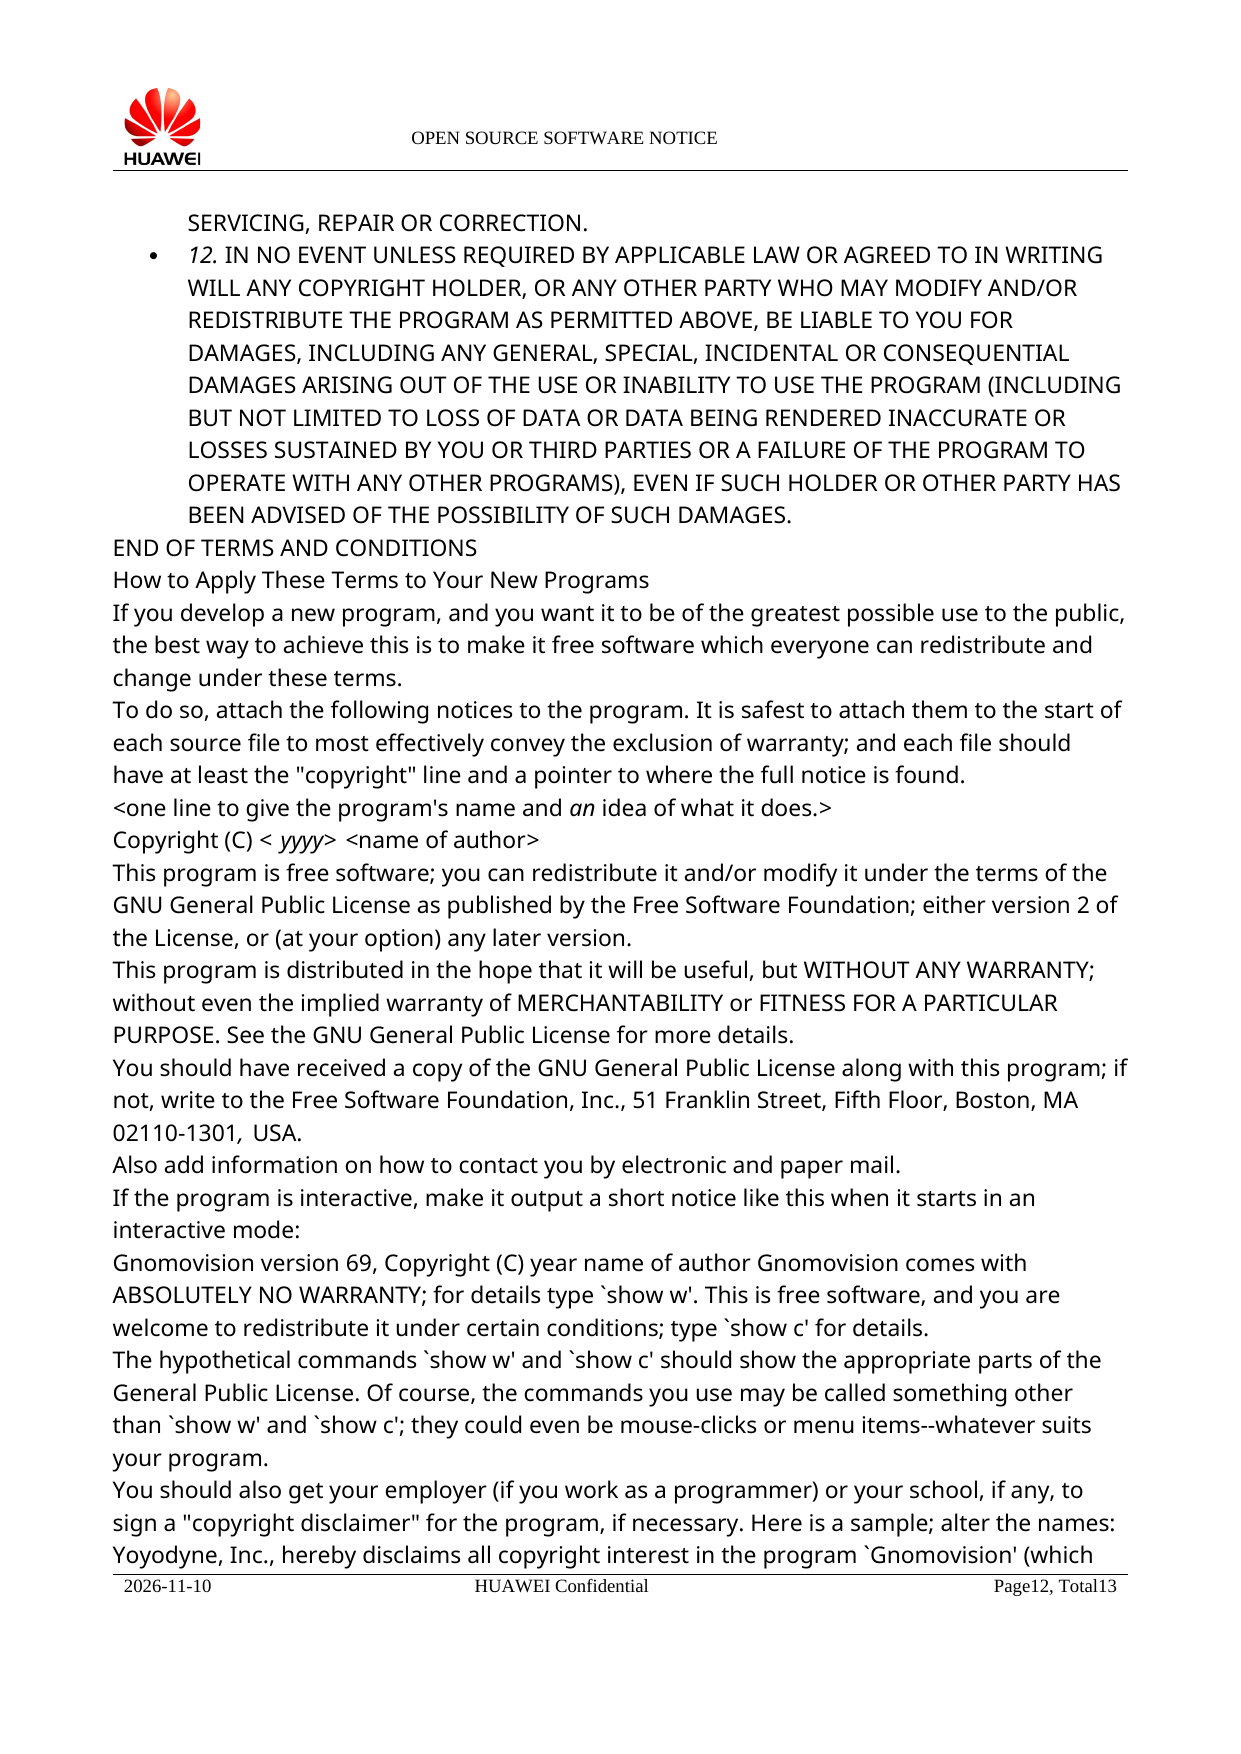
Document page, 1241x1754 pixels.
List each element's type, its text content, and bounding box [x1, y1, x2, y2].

text You should also get your employer (if you work as a programmer) or your school, if any, to sign a "copyright disclaimer" for the program, if necessary. Here is a sample; alter the names: [112, 1474, 1128, 1539]
text How to Apply These Terms to Your New Programs [112, 564, 1128, 596]
text Gnomovision version 69, Copyright (C) year name of author Gnomovision comes with ABSOLUTELY NO WARRANTY; for details type `show w'. This is free software, and you are welcome to redistribute it under certain conditions; type `show c' for details. [112, 1246, 1128, 1344]
text <one line to give the program's name and an idea of what it does.> Copyright (C) < yyyy> <name of author> [112, 791, 1128, 856]
picture [124, 88, 201, 165]
list 12. IN NO EVENT UNLESS REQUIRED BY APPLICABLE LAW OR AGREED TO IN WRITING WILL ANY COPYRIGHT HOLDER, OR ANY OTHER PARTY WHO MAY MODIFY AND/OR REDISTRIBUTE THE PROGRAM AS PERMITTED ABOVE, BE LIABLE TO YOU FOR DAMAGES, INCLUDING ANY GENERAL, SPECIAL, INCIDENTAL OR CONSEQUENTIAL DAMAGES ARISING OUT OF THE USE OR INABILITY TO USE THE PROGRAM (INCLUDING BUT NOT LIMITED TO LOSS OF DATA OR DATA BEING RENDERED INACCURATE OR LOSSES SUSTAINED BY YOU OR THIRD PARTIES OR A FAILURE OF THE PROGRAM TO OPERATE WITH ANY OTHER PROGRAMS), EVEN IF SUCH HOLDER OR OTHER PARTY HAS BEEN ADVISED OF THE POSSIBILITY OF SUCH DAMAGES. [150, 239, 1128, 531]
text END OF TERMS AND CONDITIONS [112, 531, 1128, 564]
text If the program is interactive, make it output a short notice like this when it starts in an interactive mode: [112, 1181, 1128, 1246]
text To do so, attach the following notices to the program. It is safest to attach them to the start of each source file to most effectively convey the exclusion of warranty; and each file should have at least the "copyright" line and a pointer to where the full notice is found. [112, 694, 1128, 791]
text You should have received a copy of the GNU General Public License along with this program; if not, write to the Free Software Foundation, Inc., 51 Franklin Street, Fifth Floor, Boston, MA 02110-1301, USA. [112, 1051, 1128, 1149]
text This program is free software; you can redistribute it and/or modify it under the terms of the GNU General Public License as published by the Free Software Foundation; either version 2 of the License, or (at your option) any later version. [112, 856, 1128, 954]
text Yoyodyne, Inc., hereby disclaims all copyright interest in the program `Gnomovision' (which makes passes at compilers) written by James Hacker. [112, 1539, 1128, 1571]
text The hypothetical commands `show w' and `show c' should show the appropriate parts of the General Public License. Of course, the commands you use may be called something other than `show w' and `show c'; they could even be mouse-clicks or menu items--whatever suits your program. [112, 1344, 1128, 1474]
text If you develop a new program, and you want it to be of the greatest possible use to the public, the best way to achieve this is to make it free software which everyone can redistribute and change under these terms. [112, 596, 1128, 694]
text This program is distributed in the hope that it will be useful, but WITHOUT ANY WARRANTY; without even the implied warranty of MERCHANTABILITY or FITNESS FOR A PARTICULAR PURPOSE. See the GNU General Public License for more details. [112, 954, 1128, 1051]
text Also add information on how to contact you by electronic and paper mail. [112, 1149, 1128, 1181]
